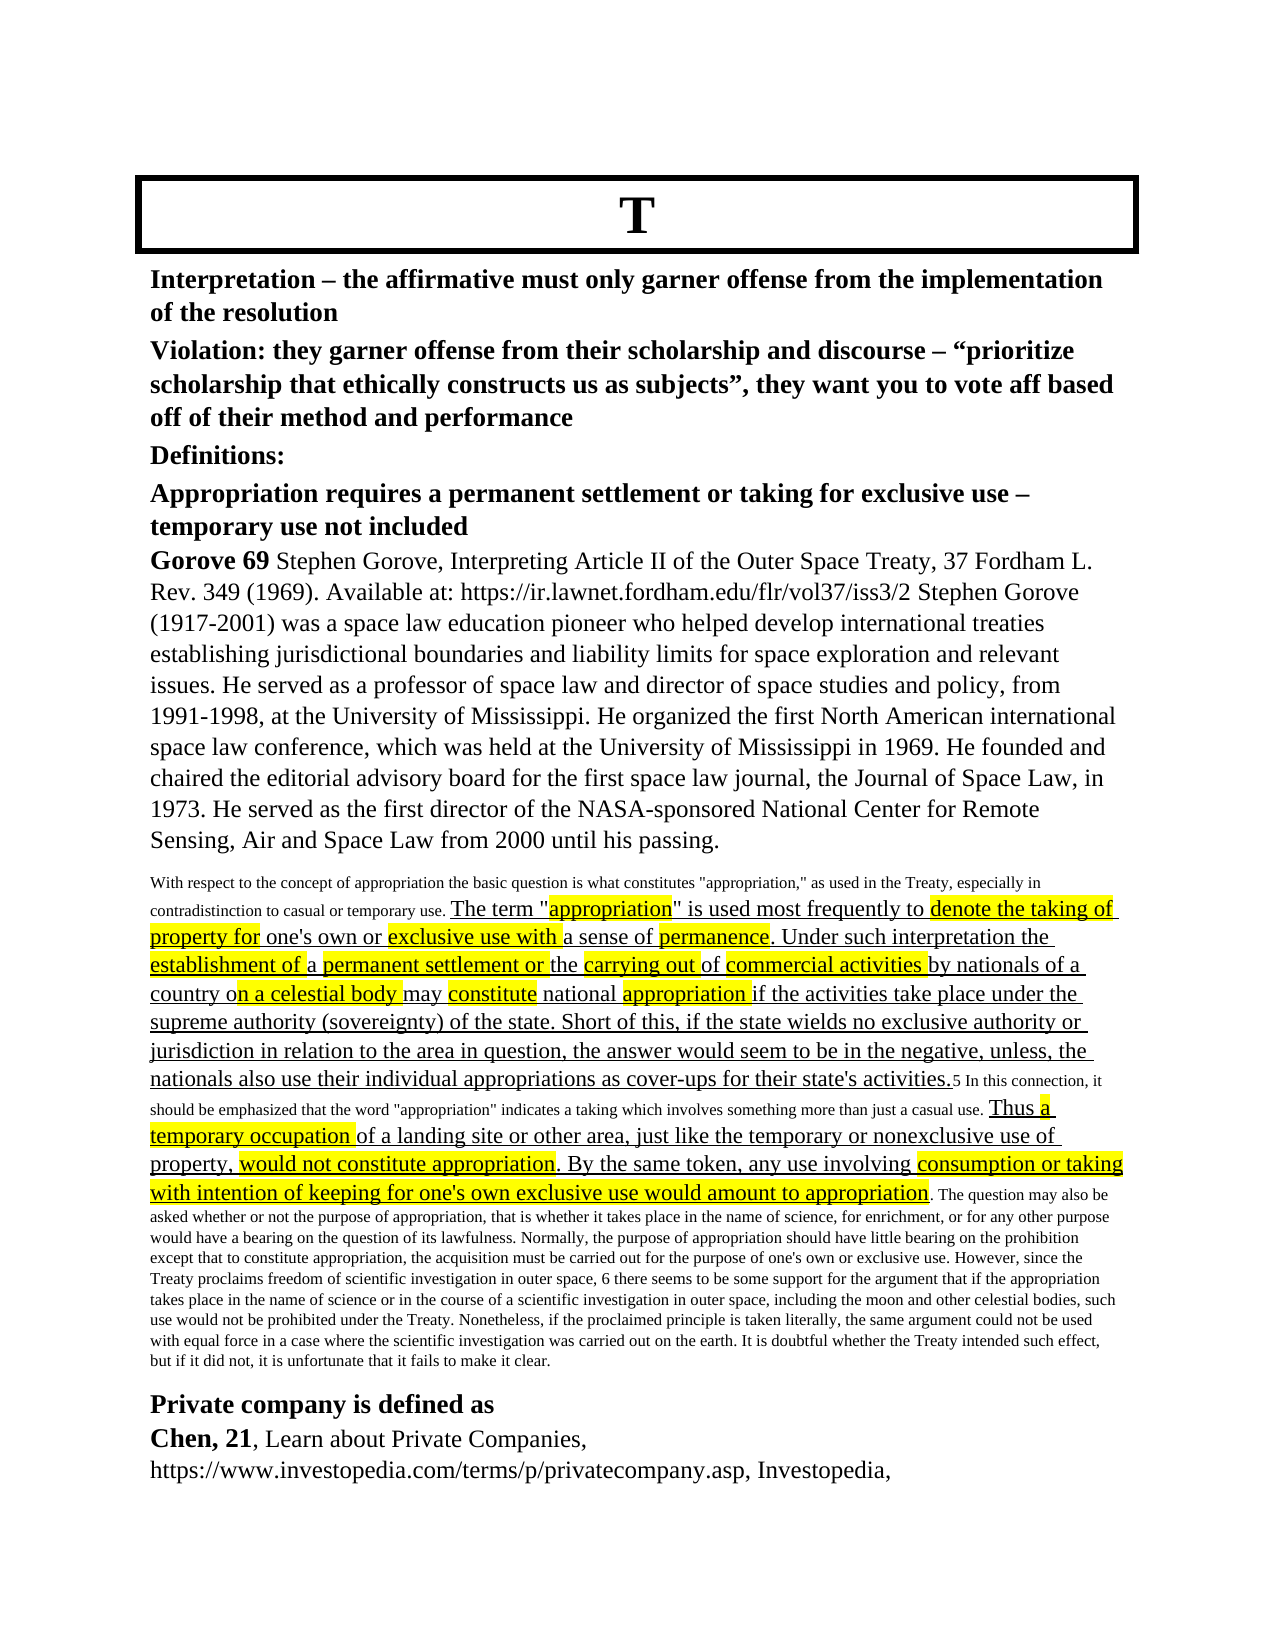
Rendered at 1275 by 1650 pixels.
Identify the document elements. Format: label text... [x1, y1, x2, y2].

text With respect to the concept of appropriation the basic question is what constitutes "appropriation," as used in the Treaty, especially in contradistinction to casual or temporary use. The term "appropriation" is used most frequently to denote the taking of property for one's own or exclusive use with a sense of permanence. Under such interpretation the establishment of a permanent settlement or the carrying out of commercial activities by nationals of a country on a celestial body may constitute national appropriation if the activities take place under the supreme authority (sovereignty) of the state. Short of this, if the state wields no exclusive authority or jurisdiction in relation to the area in question, the answer would seem to be in the negative, unless, the nationals also use their individual appropriations as cover-ups for their state's activities.5 In this connection, it should be emphasized that the word "appropriation" indicates a taking which involves something more than just a casual use. Thus a temporary occupation of a landing site or other area, just like the temporary or nonexclusive use of property, would not constitute appropriation. By the same token, any use involving consumption or taking with intention of keeping for one's own exclusive use would amount to appropriation. The question may also be asked whether or not the purpose of appropriation, that is whether it takes place in the name of science, for enrichment, or for any other purpose would have a bearing on the question of its lawfulness. Normally, the purpose of appropriation should have little bearing on the prohibition except that to constitute appropriation, the acquisition must be carried out for the purpose of one's own or exclusive use. However, since the Treaty proclaims freedom of scientific investigation in outer space, 6 there seems to be some support for the argument that if the appropriation takes place in the name of science or in the course of a scientific investigation in outer space, including the moon and other celestial bodies, such use would not be prohibited under the Treaty. Nonetheless, if the proclaimed principle is taken literally, the same argument could not be used with equal force in a case where the scientific investigation was carried out on the earth. It is doubtful whether the Treaty intended such effect, but if it did not, it is unfortunate that it fails to make it clear. [150, 873, 1125, 1370]
subtitle Private company is defined as [150, 1388, 1125, 1419]
subtitle Violation: they garner offense from their scholarship and discourse – “prioritize scholarship that ethically constructs us as subjects”, they want you to vote aff based off of their method and performance [150, 334, 1125, 432]
text Chen, 21, Learn about Private Companies, https://www.investopedia.com/terms/p/privatecompany.asp, Investopedia, [150, 1422, 1125, 1484]
subtitle Definitions: [150, 439, 1125, 470]
text Gorove 69 Stephen Gorove, Interpreting Article II of the Outer Space Treaty, 37 Fordham L. Rev. 349 (1969). Available at: https://ir.lawnet.fordham.edu/flr/vol37/iss3/2 Stephen Gorove (1917-2001) was a space law education pioneer who helped develop international treaties establishing jurisdictional boundaries and liability limits for space exploration and relevant issues. He served as a professor of space law and director of space studies and policy, from 1991-1998, at the University of Mississippi. He organized the first North American international space law conference, which was held at the University of Mississippi in 1969. He founded and chaired the editorial advisory board for the first space law journal, the Journal of Space Law, in 1973. He served as the first director of the NASA-sponsored National Center for Remote Sensing, Air and Space Law from 2000 until his passing. [150, 544, 1125, 854]
subtitle Appropriation requires a permanent settlement or taking for exclusive use – temporary use not included [150, 477, 1125, 541]
subtitle Interpretation – the affirmative must only garner offense from the implementation of the resolution [150, 263, 1125, 328]
subtitle T [142, 181, 1133, 248]
